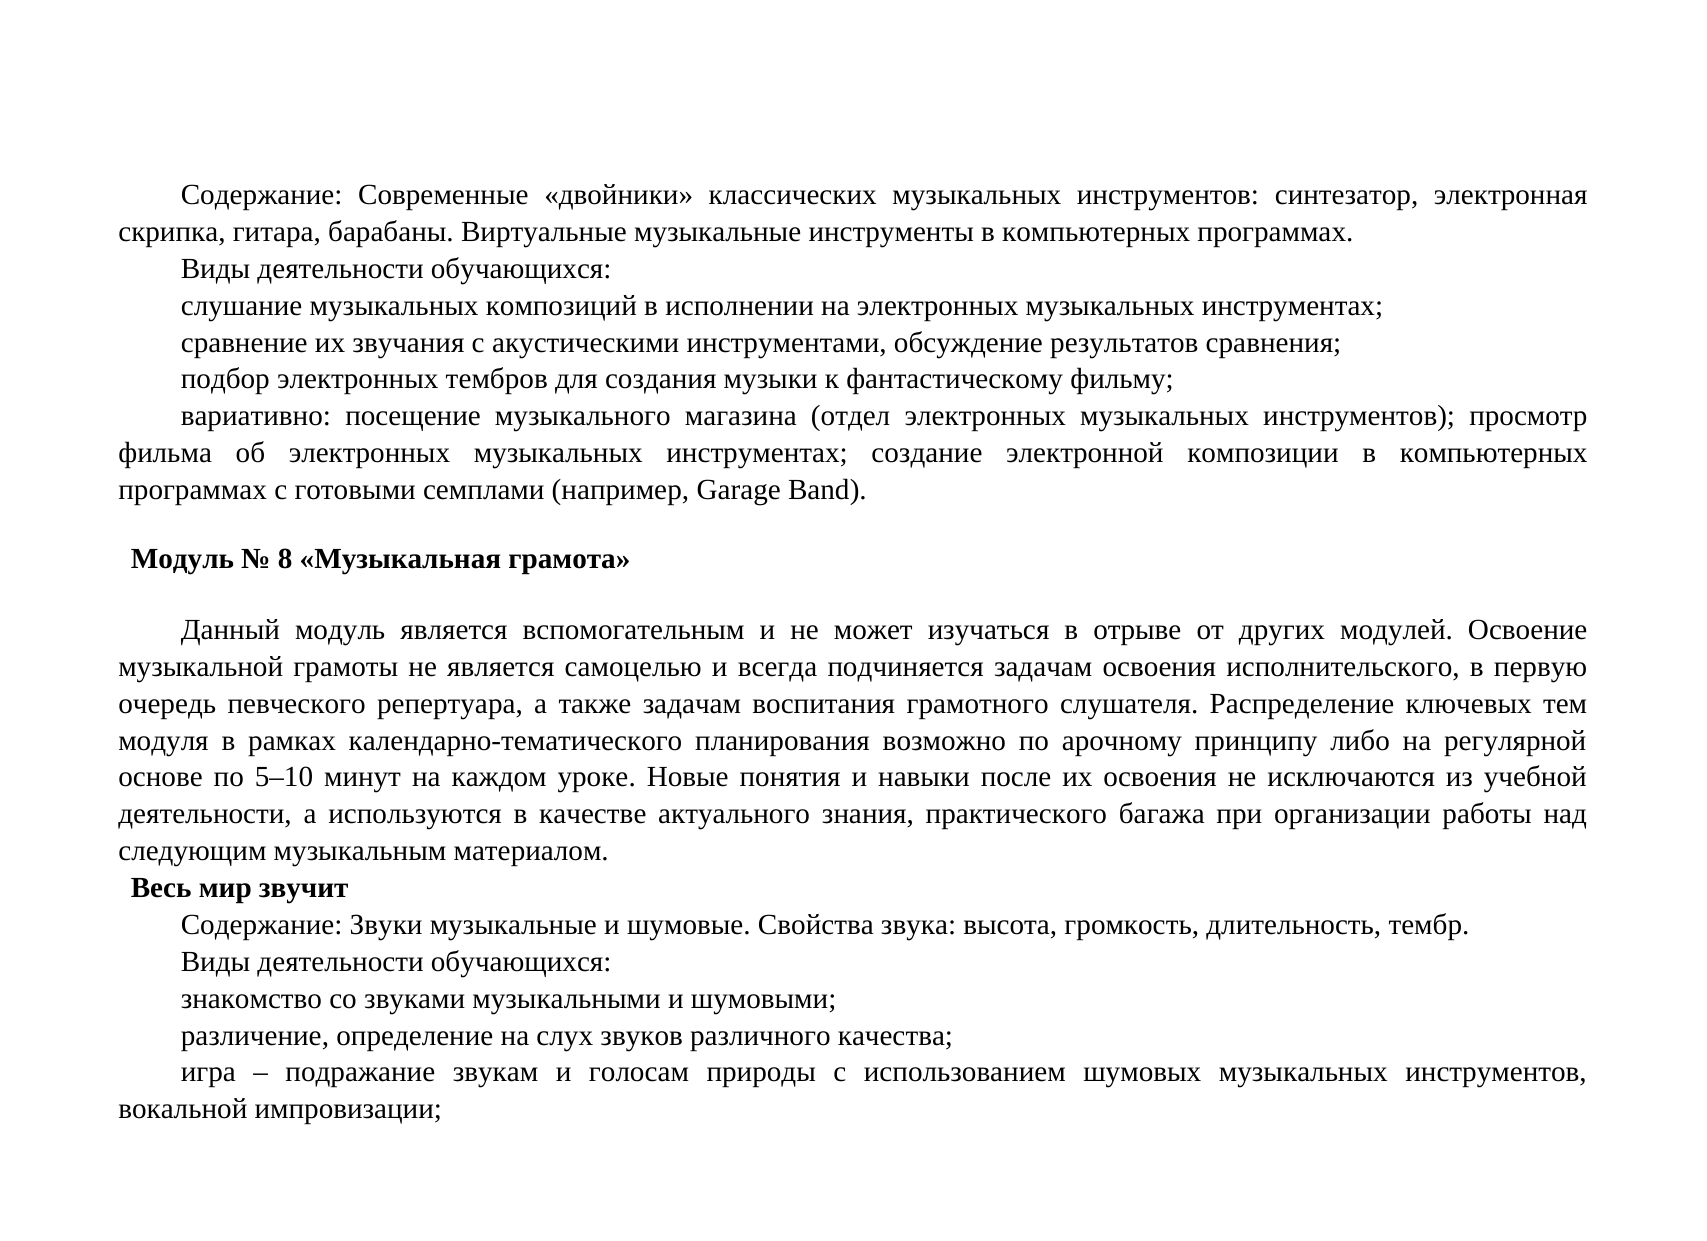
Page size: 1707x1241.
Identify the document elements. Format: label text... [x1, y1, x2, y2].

text Виды деятельности обучающихся: [118, 944, 1588, 977]
text Виды деятельности обучающихся: [118, 251, 1588, 284]
text Модуль № 8 «Музыкальная грамота» [131, 541, 1588, 575]
text Весь мир звучит [131, 870, 1588, 904]
text слушание музыкальных композиций в исполнении на электронных музыкальных инструментах; [118, 288, 1588, 321]
text различение, определение на слух звуков различного качества; [118, 1018, 1588, 1051]
text вариативно: посещение музыкального магазина (отдел электронных музыкальных инструментов); просмотр фильма об электронных музыкальных инструментах; создание электронной композиции в компьютерных программах с готовыми семплами (например, Garage Band). [118, 398, 1588, 506]
text сравнение их звучания с акустическими инструментами, обсуждение результатов сравнения; [118, 325, 1588, 358]
text Содержание: Звуки музыкальные и шумовые. Свойства звука: высота, громкость, длительность, тембр. [118, 907, 1588, 941]
text подбор электронных тембров для создания музыки к фантастическому фильму; [118, 362, 1588, 395]
text Содержание: Современные «двойники» классических музыкальных инструментов: синтезатор, электронная скрипка, гитара, барабаны. Виртуальные музыкальные инструменты в компьютерных программах. [118, 177, 1588, 248]
text игра – подражание звукам и голосам природы с использованием шумовых музыкальных инструментов, вокальной импровизации; [118, 1054, 1588, 1125]
text Данный модуль является вспомогательным и не может изучаться в отрыве от других модулей. Освоение музыкальной грамоты не является самоцелью и всегда подчиняется задачам освоения исполнительского, в первую очередь певческого репертуара, а также задачам воспитания грамотного слушателя. Распределение ключевых тем модуля в рамках календарно-тематического планирования возможно по арочному принципу либо на регулярной основе по 5–10 минут на каждом уроке. Новые понятия и навыки после их освоения не исключаются из учебной деятельности, а используются в качестве актуального знания, практического багажа при организации работы над следующим музыкальным материалом. [118, 612, 1588, 867]
text знакомство со звуками музыкальными и шумовыми; [118, 981, 1588, 1014]
